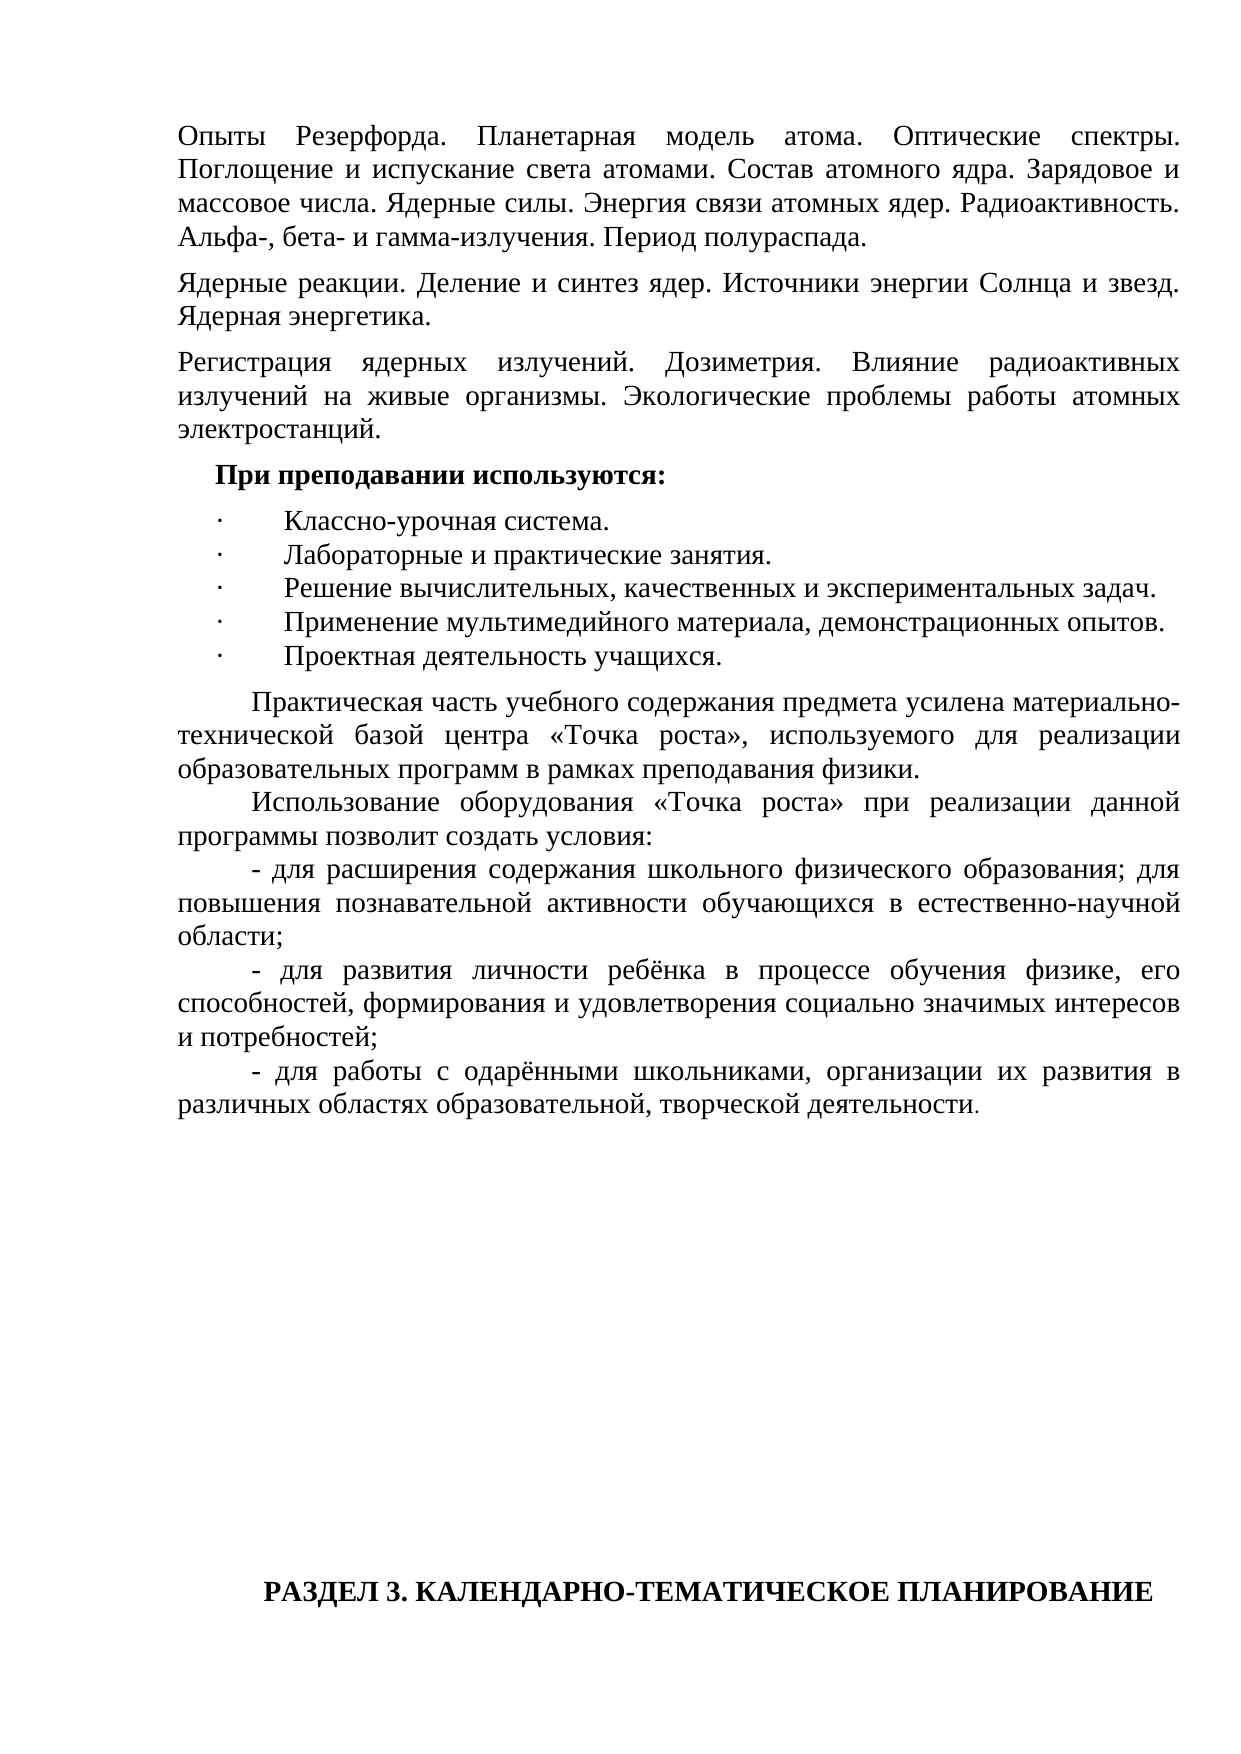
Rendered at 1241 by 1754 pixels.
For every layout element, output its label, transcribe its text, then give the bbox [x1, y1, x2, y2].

text - для развития личности ребёнка в процессе обучения физике, его способностей, формирования и удовлетворения социально значимых интересов и потребностей; [177, 952, 1181, 1053]
text Использование оборудования «Точка роста» при реализации данной программы позволит создать условия: [177, 784, 1181, 851]
text Ядерные реакции. Деление и синтез ядер. Источники энергии Солнца и звезд. Ядерная энергетика. [177, 265, 1181, 332]
text Практическая часть учебного содержания предмета усилена материально-технической базой центра «Точка роста», используемого для реализации образовательных программ в рамках преподавания физики. [177, 684, 1181, 784]
text - для расширения содержания школьного физического образования; для повышения познавательной активности обучающихся в естественно-научной области; [177, 851, 1181, 952]
list Лабораторные и практические занятия. [215, 537, 1181, 571]
text При преподавании используются: [215, 457, 1181, 491]
list Проектная деятельность учащихся. [215, 638, 1181, 671]
text Регистрация ядерных излучений. Дозиметрия. Влияние радиоактивных излучений на живые организмы. Экологические проблемы работы атомных электростанций. [177, 344, 1181, 445]
list Решение вычислительных, качественных и экспериментальных задач. [215, 571, 1181, 604]
list РАЗДЕЛ 3. КАЛЕНДАРНО-ТЕМАТИЧЕСКОЕ ПЛАНИРОВАНИЕ [236, 1574, 1181, 1607]
text Опыты Резерфорда. Планетарная модель атома. Оптические спектры. Поглощение и испускание света атомами. Состав атомного ядра. Зарядовое и массовое числа. Ядерные силы. Энергия связи атомных ядер. Радиоактивность. Альфа-, бета- и гамма-излучения. Период полураспада. [177, 118, 1181, 252]
text - для работы с одарёнными школьниками, организации их развития в различных областях образовательной, творческой деятельности. [177, 1053, 1181, 1120]
list Применение мультимедийного материала, демонстрационных опытов. [215, 604, 1181, 638]
list Классно-урочная система. [215, 503, 1181, 537]
